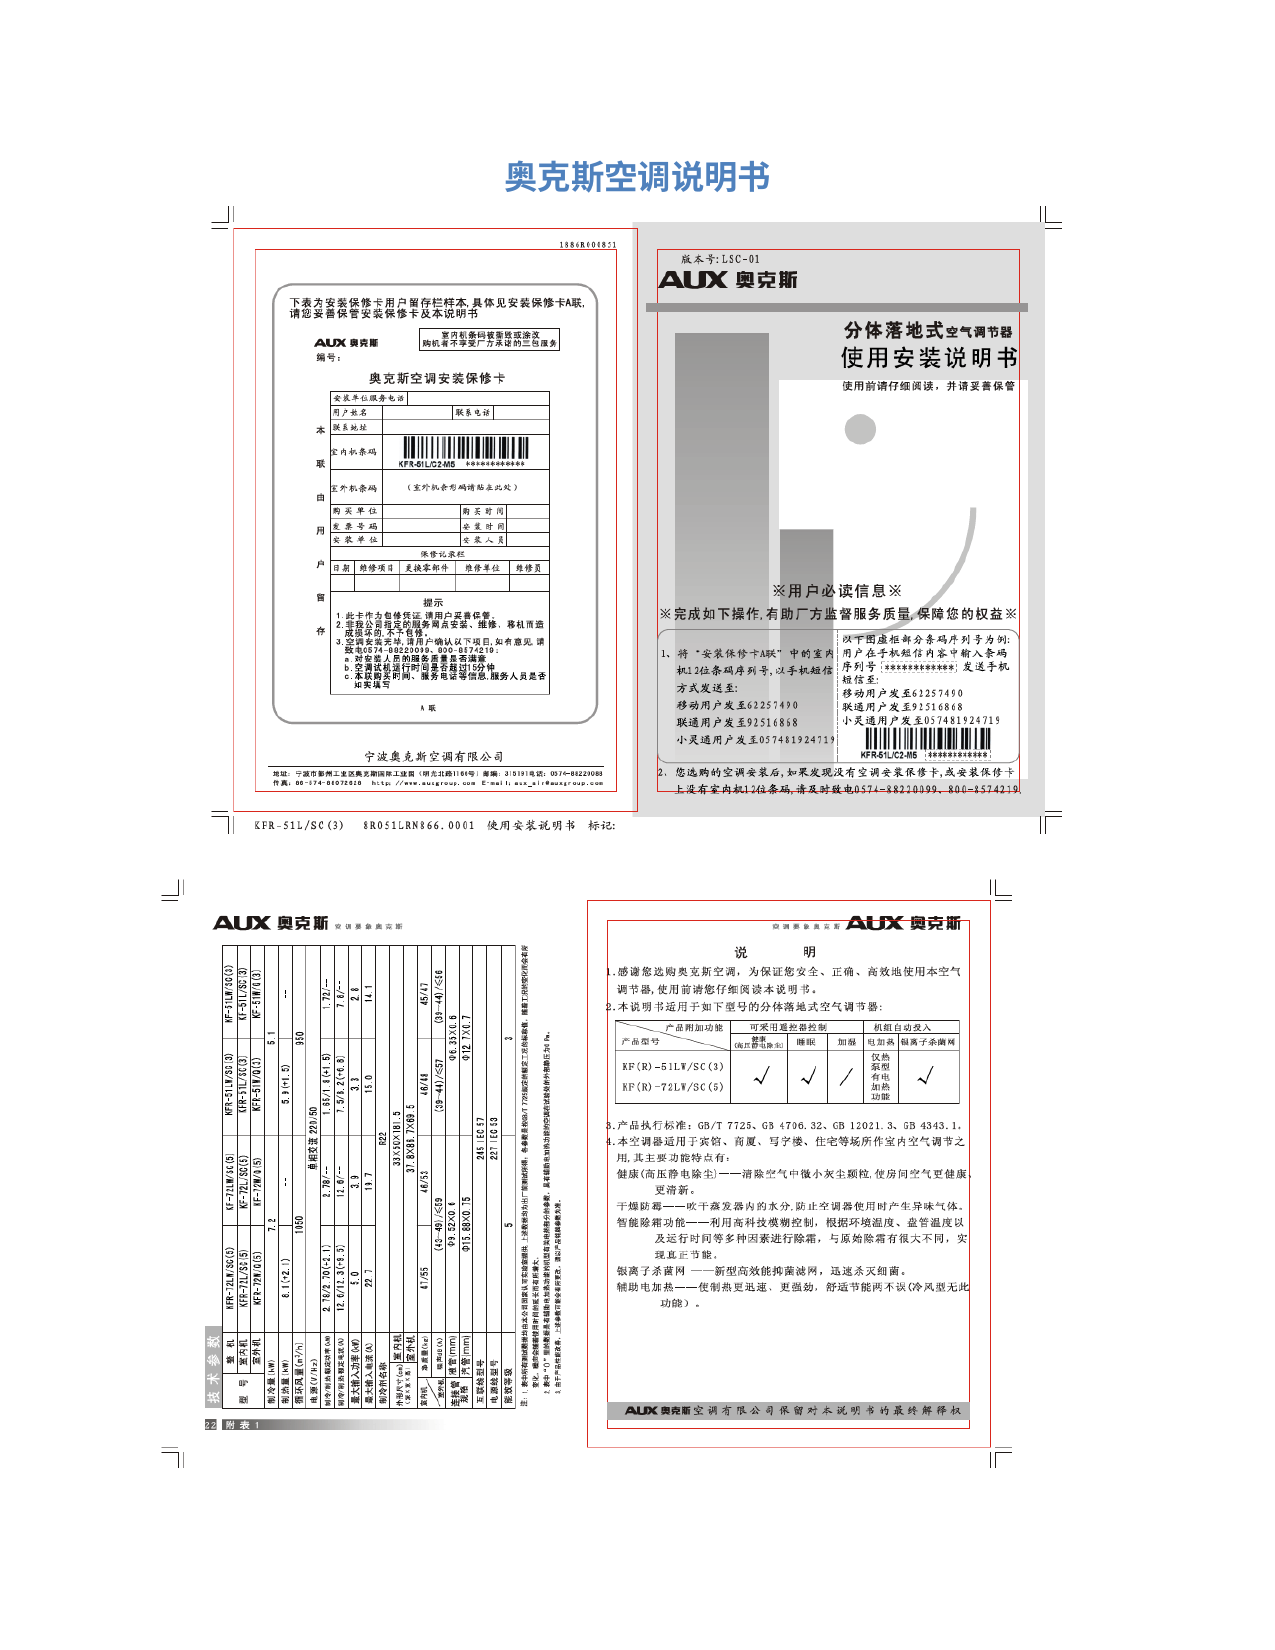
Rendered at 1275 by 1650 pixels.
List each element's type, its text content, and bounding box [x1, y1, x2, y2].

picture [200, 199, 1075, 838]
picture [150, 873, 1025, 1472]
